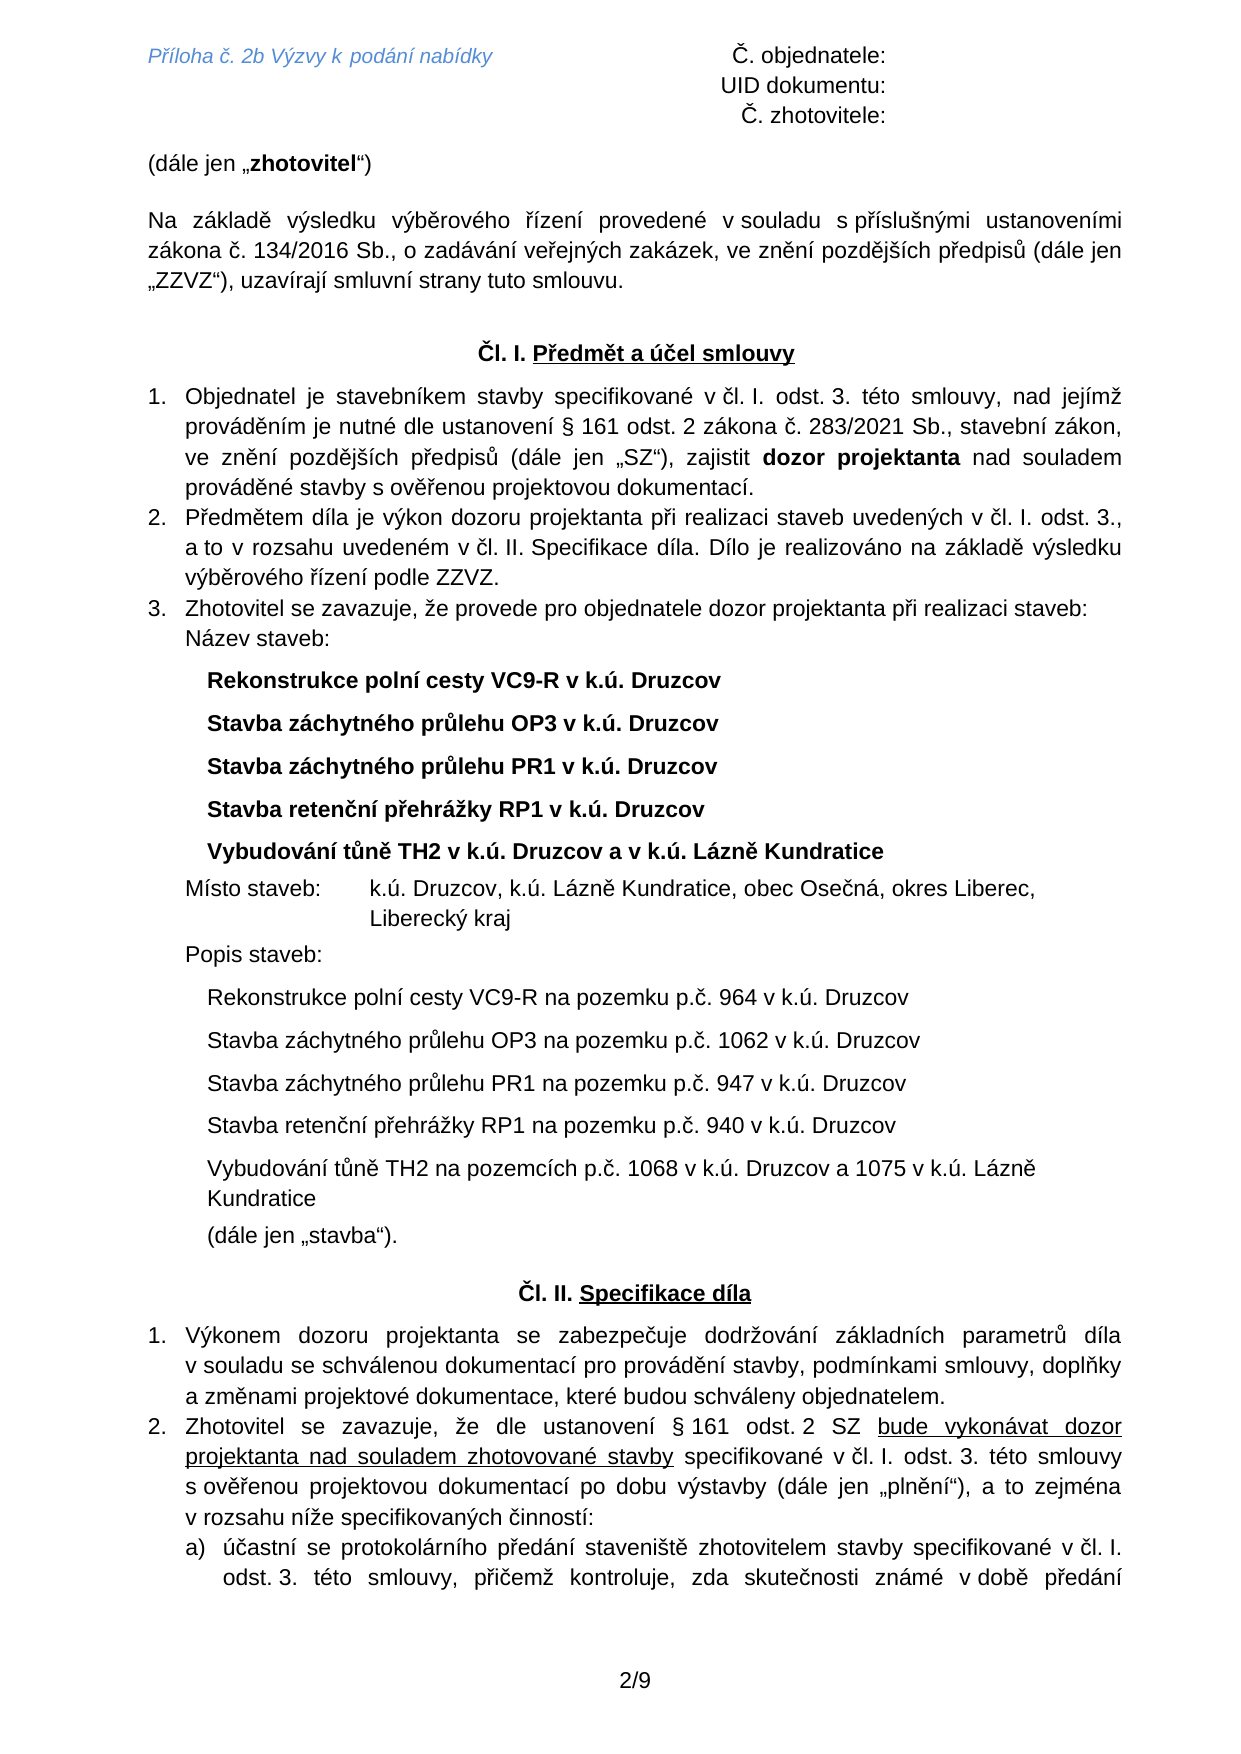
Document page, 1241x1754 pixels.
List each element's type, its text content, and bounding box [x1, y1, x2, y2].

text Stavba záchytného průlehu OP3 na pozemku p.č. 1062 v k.ú. Druzcov [192, 1027, 1122, 1053]
list Objednatel je stavebníkem stavby specifikované v čl. I. odst. 3. této smlouvy, nad jejímž prováděním je nutné dle ustanovení § 161 odst. 2 zákona č. 283/2021 Sb., stavební zákon, ve znění pozdějších předpisů (dále jen „SZ“), zajistit dozor projektanta nad souladem prováděné stavby s ověřenou projektovou dokumentací. [148, 383, 1122, 500]
text (dále jen „zhotovitel“) [148, 148, 1122, 177]
text Místo staveb: k.ú. Druzcov, k.ú. Lázně Kundratice, obec Osečná, okres Liberec, Liberecký kraj [185, 875, 1122, 931]
text Specifikace díla [148, 1279, 1122, 1306]
text (dále jen „stavba“). [207, 1222, 1122, 1248]
text Rekonstrukce polní cesty VC9-R na pozemku p.č. 964 v k.ú. Druzcov [192, 984, 1122, 1011]
text Vybudování tůně TH2 v k.ú. Druzcov a v k.ú. Lázně Kundratice [192, 838, 1122, 865]
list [185, 1534, 1122, 1590]
text Předmět a účel smlouvy [148, 340, 1122, 367]
text Stavba záchytného průlehu PR1 v k.ú. Druzcov [192, 753, 1122, 779]
text Stavba retenční přehrážky RP1 na pozemku p.č. 940 v k.ú. Druzcov [192, 1112, 1122, 1139]
text Na základě výsledku výběrového řízení provedené v souladu s příslušnými ustanoveními zákona č. 134/2016 Sb., o zadávání veřejných zakázek, ve znění pozdějších předpisů (dále jen „ZZVZ“), uzavírají smluvní strany tuto smlouvu. [148, 207, 1122, 294]
list Zhotovitel se zavazuje, že dle ustanovení § 161 odst. 2 SZ bude vykonávat dozor projektanta nad souladem zhotovované stavby specifikované v čl. I. odst. 3. této smlouvy s ověřenou projektovou dokumentací po dobu výstavby (dále jen „plnění“), a to zejména v rozsahu níže specifikovaných činností: [148, 1413, 1122, 1530]
list Výkonem dozoru projektanta se zabezpečuje dodržování základních parametrů díla v souladu se schválenou dokumentací pro provádění stavby, podmínkami smlouvy, doplňky a změnami projektové dokumentace, které budou schváleny objednatelem. [148, 1322, 1122, 1409]
text Popis staveb: [185, 941, 1122, 968]
text Stavba záchytného průlehu OP3 v k.ú. Druzcov [192, 710, 1122, 737]
text Vybudování tůně TH2 na pozemcích p.č. 1068 v k.ú. Druzcov a 1075 v k.ú. Lázně Kundratice [207, 1155, 1122, 1212]
text Název staveb: [185, 625, 1122, 651]
list Zhotovitel se zavazuje, že provede pro objednatele dozor projektanta při realizaci staveb: [148, 594, 1122, 621]
text Stavba záchytného průlehu PR1 na pozemku p.č. 947 v k.ú. Druzcov [192, 1069, 1122, 1096]
list Předmětem díla je výkon dozoru projektanta při realizaci staveb uvedených v čl. I. odst. 3., a to v rozsahu uvedeném v čl. II. Specifikace díla. Dílo je realizováno na základě výsledku výběrového řízení podle ZZVZ. [148, 504, 1122, 591]
text Rekonstrukce polní cesty VC9-R v k.ú. Druzcov [192, 667, 1122, 694]
text Stavba retenční přehrážky RP1 v k.ú. Druzcov [192, 796, 1122, 822]
